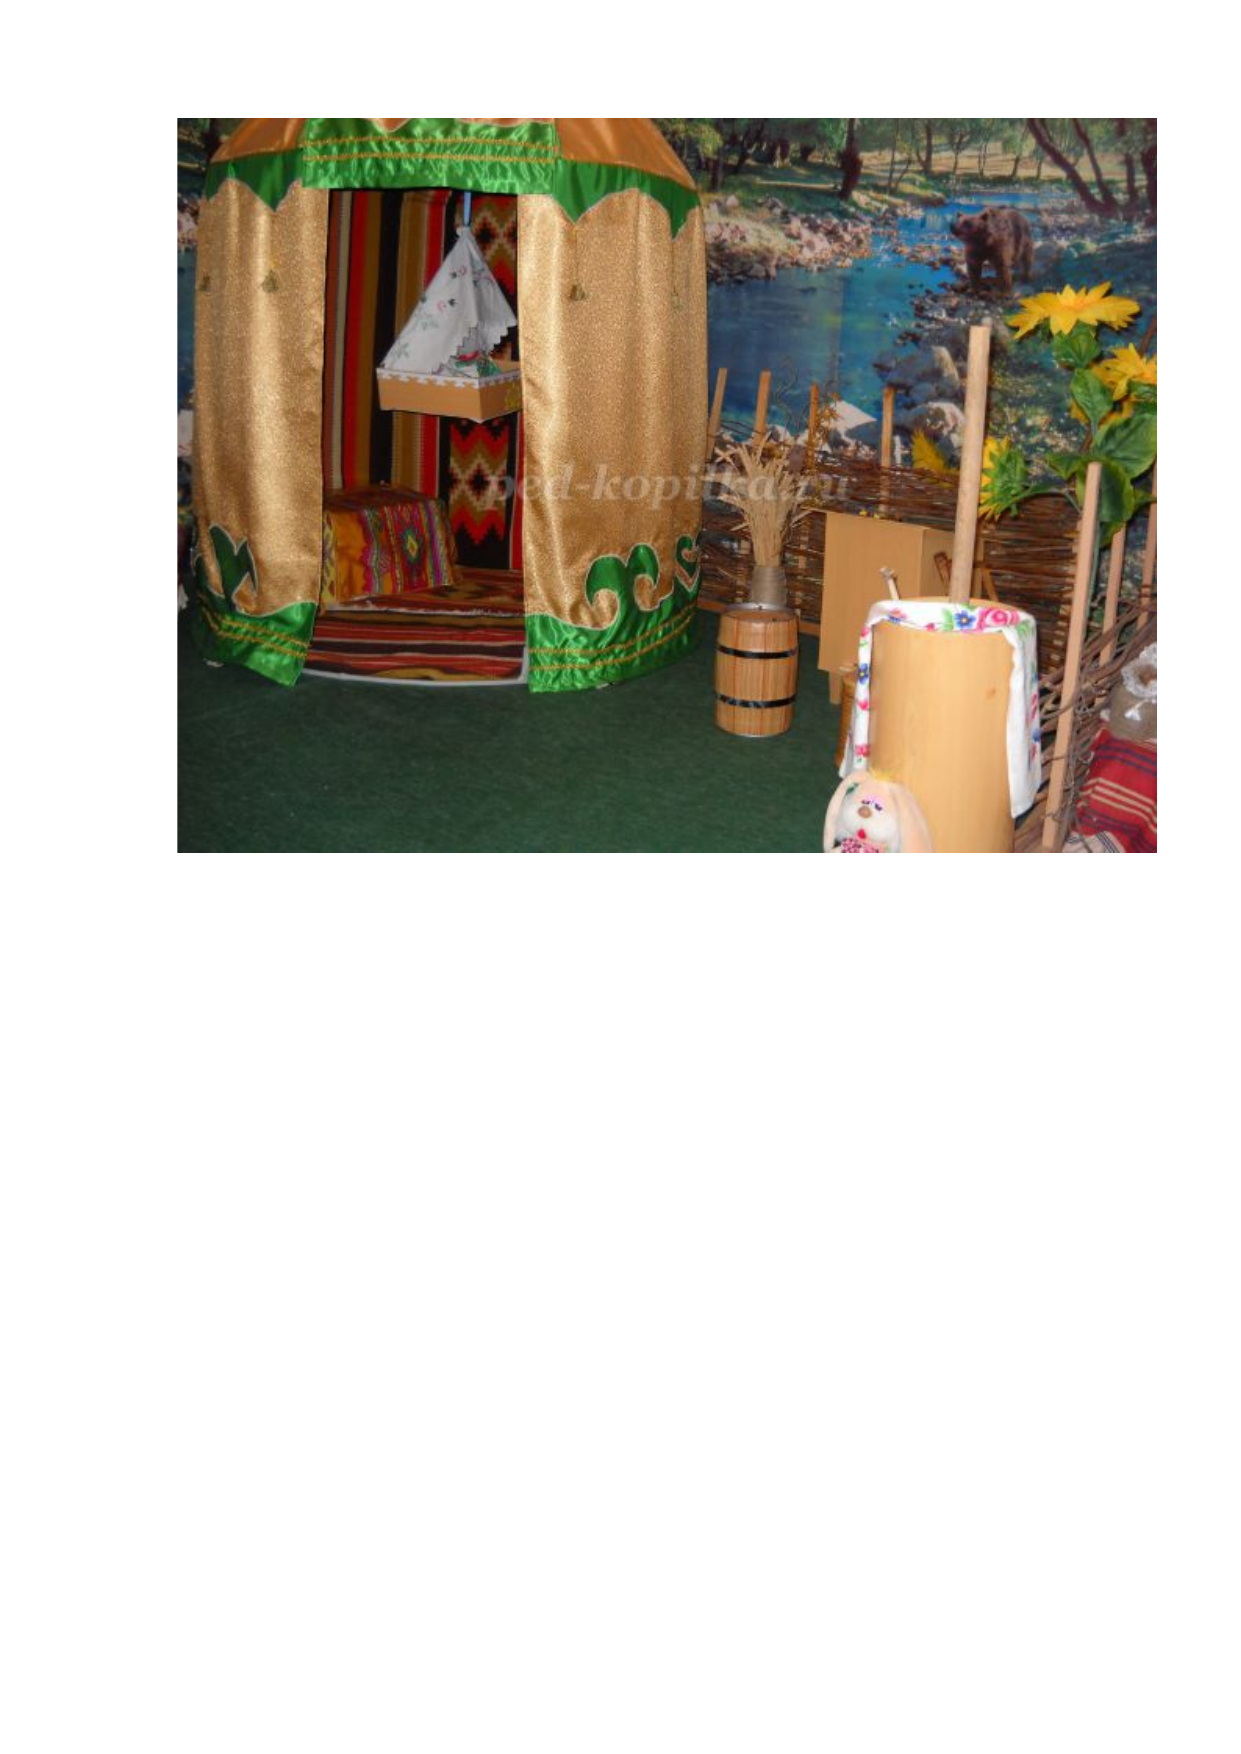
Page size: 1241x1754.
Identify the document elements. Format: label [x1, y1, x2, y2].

picture [177, 118, 1157, 853]
